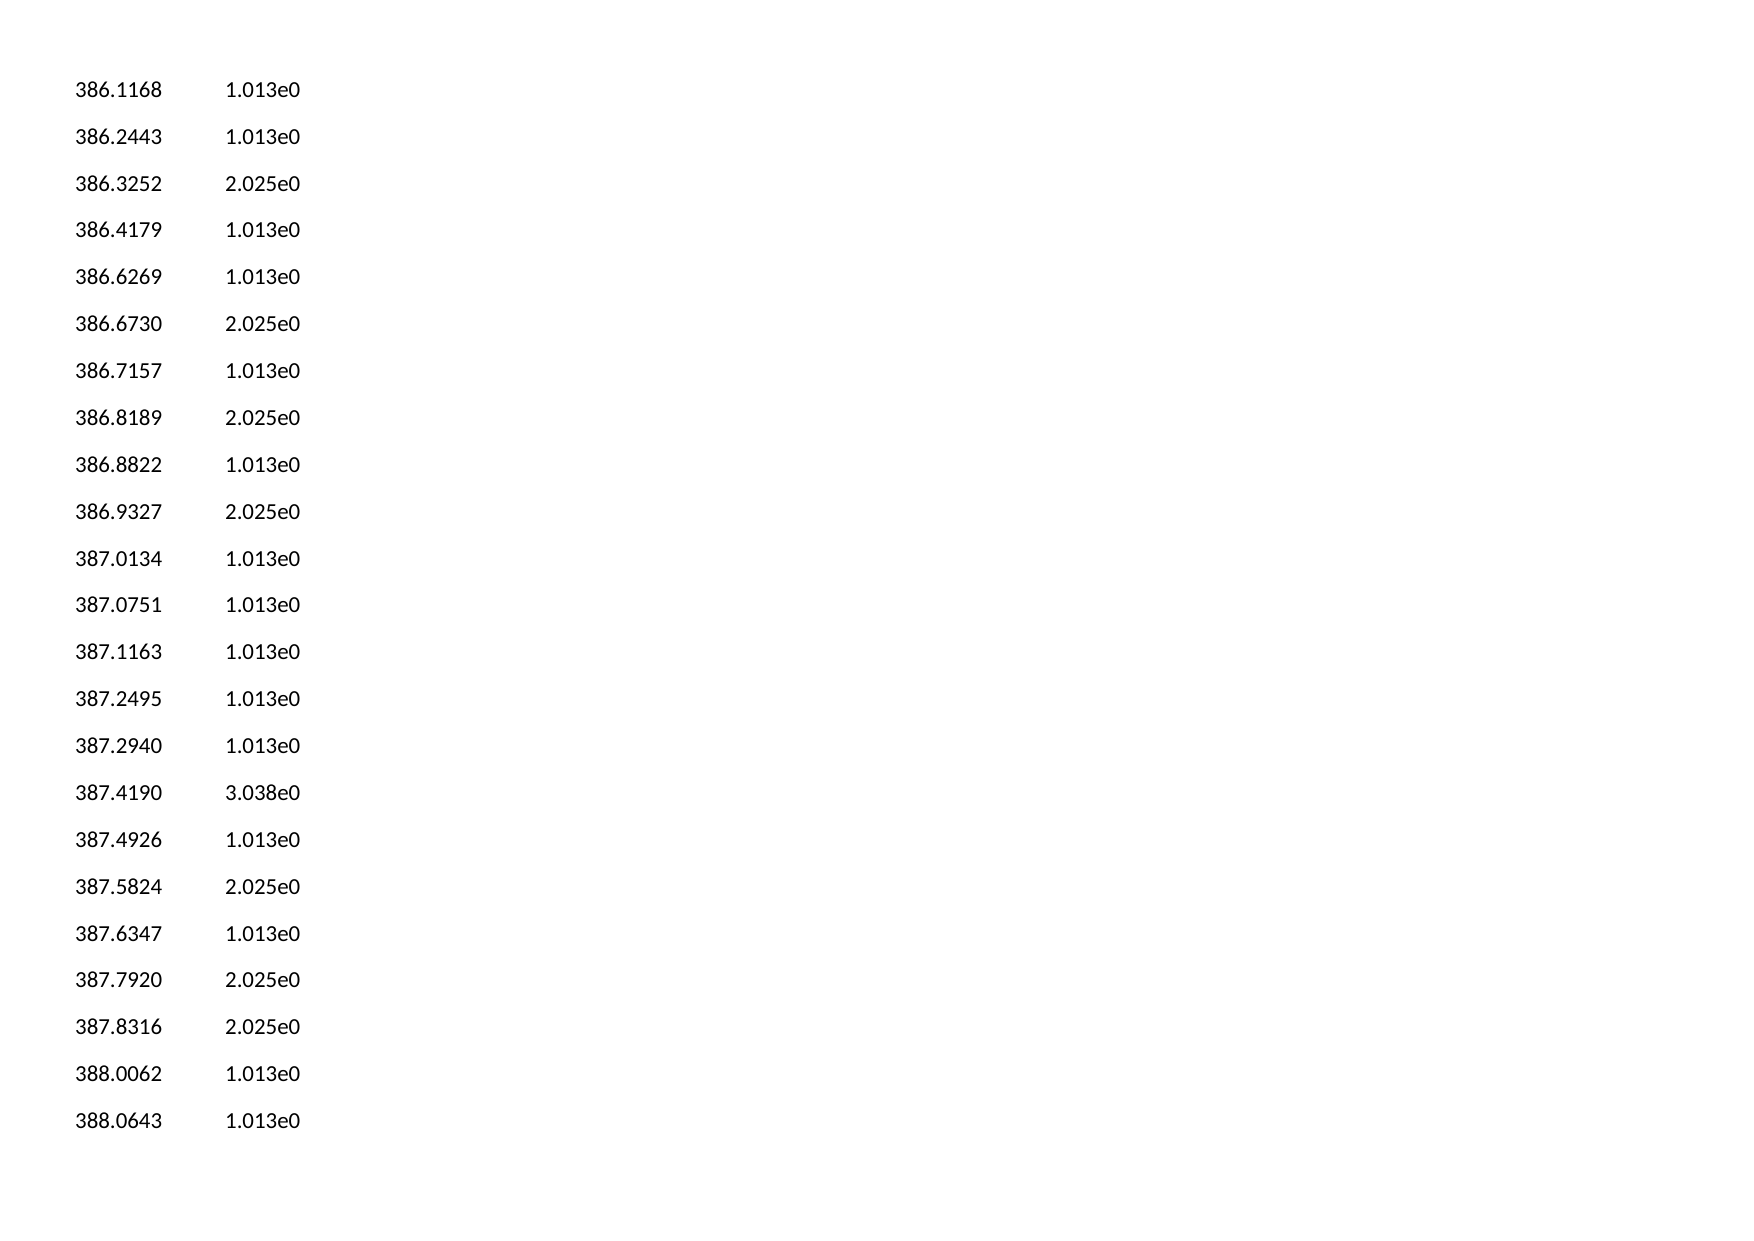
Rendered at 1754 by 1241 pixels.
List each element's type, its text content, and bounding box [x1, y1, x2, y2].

text 388.0062 1.013e0 [75, 1059, 1679, 1087]
text 386.2443 1.013e0 [75, 122, 1679, 150]
text 386.8822 1.013e0 [75, 450, 1679, 478]
text 387.8316 2.025e0 [75, 1012, 1679, 1041]
text 387.6347 1.013e0 [75, 919, 1679, 947]
text 386.9327 2.025e0 [75, 497, 1679, 525]
text 387.1163 1.013e0 [75, 637, 1679, 666]
text 386.6269 1.013e0 [75, 262, 1679, 291]
text 387.4190 3.038e0 [75, 778, 1679, 806]
text 386.6730 2.025e0 [75, 309, 1679, 337]
text 386.3252 2.025e0 [75, 169, 1679, 197]
text 387.2495 1.013e0 [75, 684, 1679, 712]
text 386.7157 1.013e0 [75, 356, 1679, 384]
text 387.0751 1.013e0 [75, 591, 1679, 619]
text 386.4179 1.013e0 [75, 216, 1679, 244]
text 386.8189 2.025e0 [75, 403, 1679, 431]
text 388.0643 1.013e0 [75, 1106, 1679, 1134]
text 387.5824 2.025e0 [75, 872, 1679, 900]
text 386.1168 1.013e0 [75, 75, 1679, 103]
text 387.4926 1.013e0 [75, 825, 1679, 853]
text 387.7920 2.025e0 [75, 966, 1679, 994]
text 387.0134 1.013e0 [75, 544, 1679, 572]
text 387.2940 1.013e0 [75, 731, 1679, 759]
